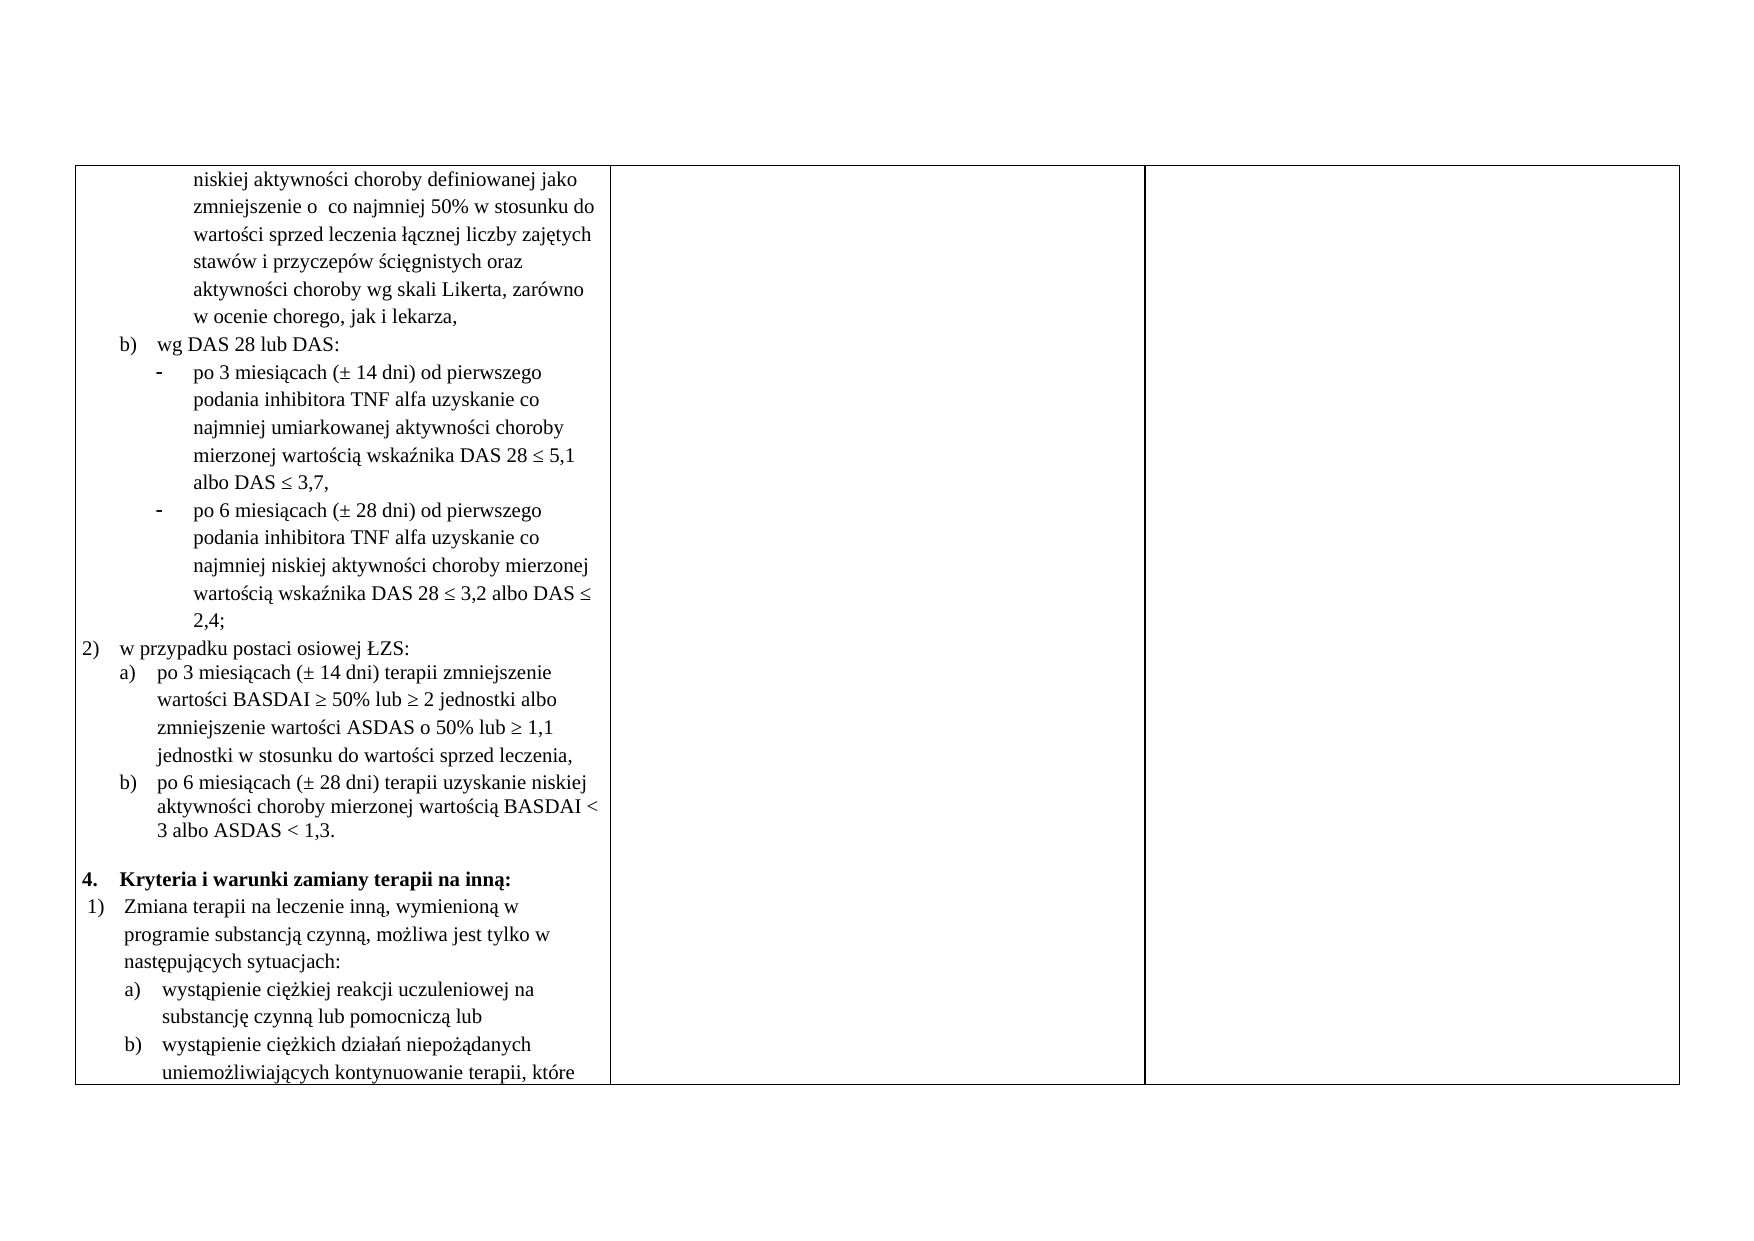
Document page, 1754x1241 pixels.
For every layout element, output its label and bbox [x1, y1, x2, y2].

table_cell [1146, 166, 1679, 1084]
table_cell [76, 166, 610, 1084]
table_cell [611, 166, 1144, 1084]
